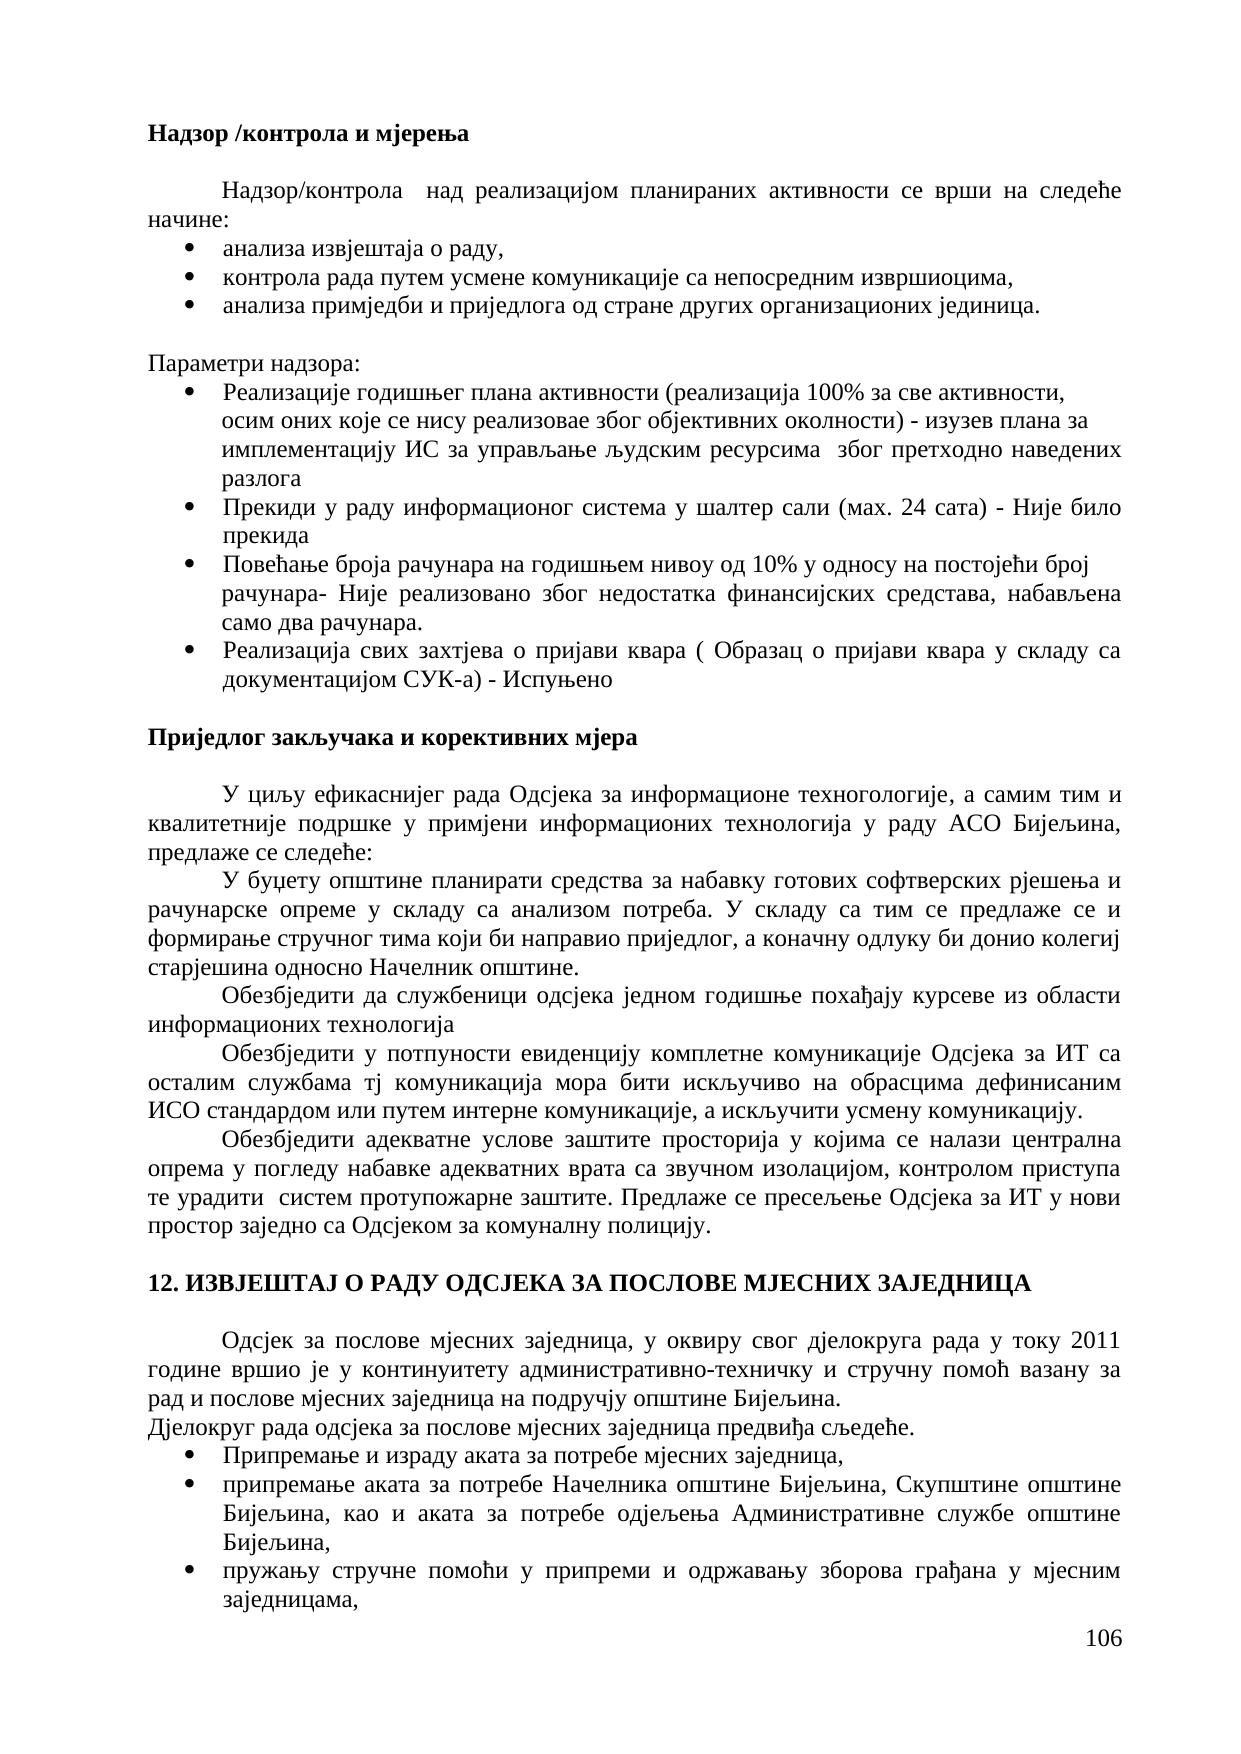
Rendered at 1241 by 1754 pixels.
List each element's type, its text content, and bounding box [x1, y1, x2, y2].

text Дјелокруг рада одсјека за послове мјесних заједница предвиђа сљедеће. [148, 1412, 1122, 1441]
text Приједлог закључака и корективних мјера [148, 722, 1122, 751]
text осим оних које се нису реализовае због објективних околности) - изузев плана за [148, 406, 1122, 434]
text 12. ИЗВЈЕШТАЈ О РАДУ ОДСЈЕКА ЗА ПОСЛОВЕ МЈЕСНИХ ЗАЈЕДНИЦА [148, 1268, 1122, 1297]
text Обезбједити да службеници одсјека једном годишње похађају курсеве из области информационих технологија [148, 981, 1122, 1038]
list Реализације годишњег плана активности (реализација 100% за све активности, [185, 377, 1122, 406]
text рачунара- Није реализовано због недостатка финансијских средстава, набављена само два рачунара. [221, 578, 1122, 636]
text Надзор/контрола над реализацијом планираних активности се врши на следеће начине: [148, 176, 1122, 233]
text Обезбједити у потпуности евиденцију комплетне комуникације Одсјека за ИТ са осталим службама тј комуникација мора бити искључиво на обрасцима дефинисаним ИСО стандардом или путем интерне комуникације, а искључити усмену комуникацију. [148, 1038, 1122, 1124]
text У циљу ефикаснијег рада Одсјека за информационе техногологије, а самим тим и квалитетније подршке у примјени информационих технологија у раду АСО Бијељина, предлаже се следеће: [148, 779, 1122, 866]
list припремање аката за потребе Начелника општине Бијељина, Скупштине општине Бијељина, као и аката за потребе одјељења Административне службе општине Бијељина, [185, 1469, 1122, 1556]
text Одсјек за послове мјесних заједница, у оквиру свог дјелокруга рада у току 2011 године вршио је у континуитету административно-техничку и стручну помоћ вазану за рад и послове мјесних заједница на подручју општине Бијељина. [148, 1326, 1122, 1412]
list контрола рада путем усмене комуникације са непосредним извршиоцима, [185, 262, 1122, 291]
text Параметри надзора: [148, 348, 1122, 377]
list анализа извјештаја о раду, [185, 233, 1122, 262]
list пружању стручне помоћи у припреми и одржавању зборова грађана у мјесним заједницама, [185, 1556, 1122, 1613]
text Надзор /контрола и мјерења [148, 118, 1122, 147]
list Прекиди у раду информационог система у шалтер сали (мах. 24 сата) - Није било прекида [185, 492, 1122, 549]
text имплементацију ИС за управљање људским ресурсима због претходно наведених разлога [221, 434, 1122, 492]
text Обезбједити адекватне услoве заштите просторија у којима се налази централна опрема у погледу набавке адекватних врата са звучном изолацијом, контролом приступа те урадити систем протупожарне заштите. Предлаже се пресељење Одсјека за ИТ у нови простор заједно са Одсјеком за комуналну полицију. [148, 1124, 1122, 1239]
list Реализација свих захтјева о пријави квара ( Образац о пријави квара у складу са документацијом СУК-а) - Испуњено [185, 636, 1122, 693]
list Припремање и израду аката за потребе мјесних заједница, [185, 1441, 1122, 1469]
text У буџету општине планирати средства за набавку готових софтверских рјешења и рачунарске опреме у складу са анализом потреба. У складу са тим се предлаже се и формирање стручног тима који би направио приједлог, а коначну одлуку би донио колегиј старјешина односно Начелник општине. [148, 866, 1122, 981]
list Повећање броја рачунара на годишњем нивоу од 10% у односу на постојећи број [185, 549, 1122, 578]
list анализа примједби и приједлога од стране других организационих јединица. [185, 291, 1122, 319]
